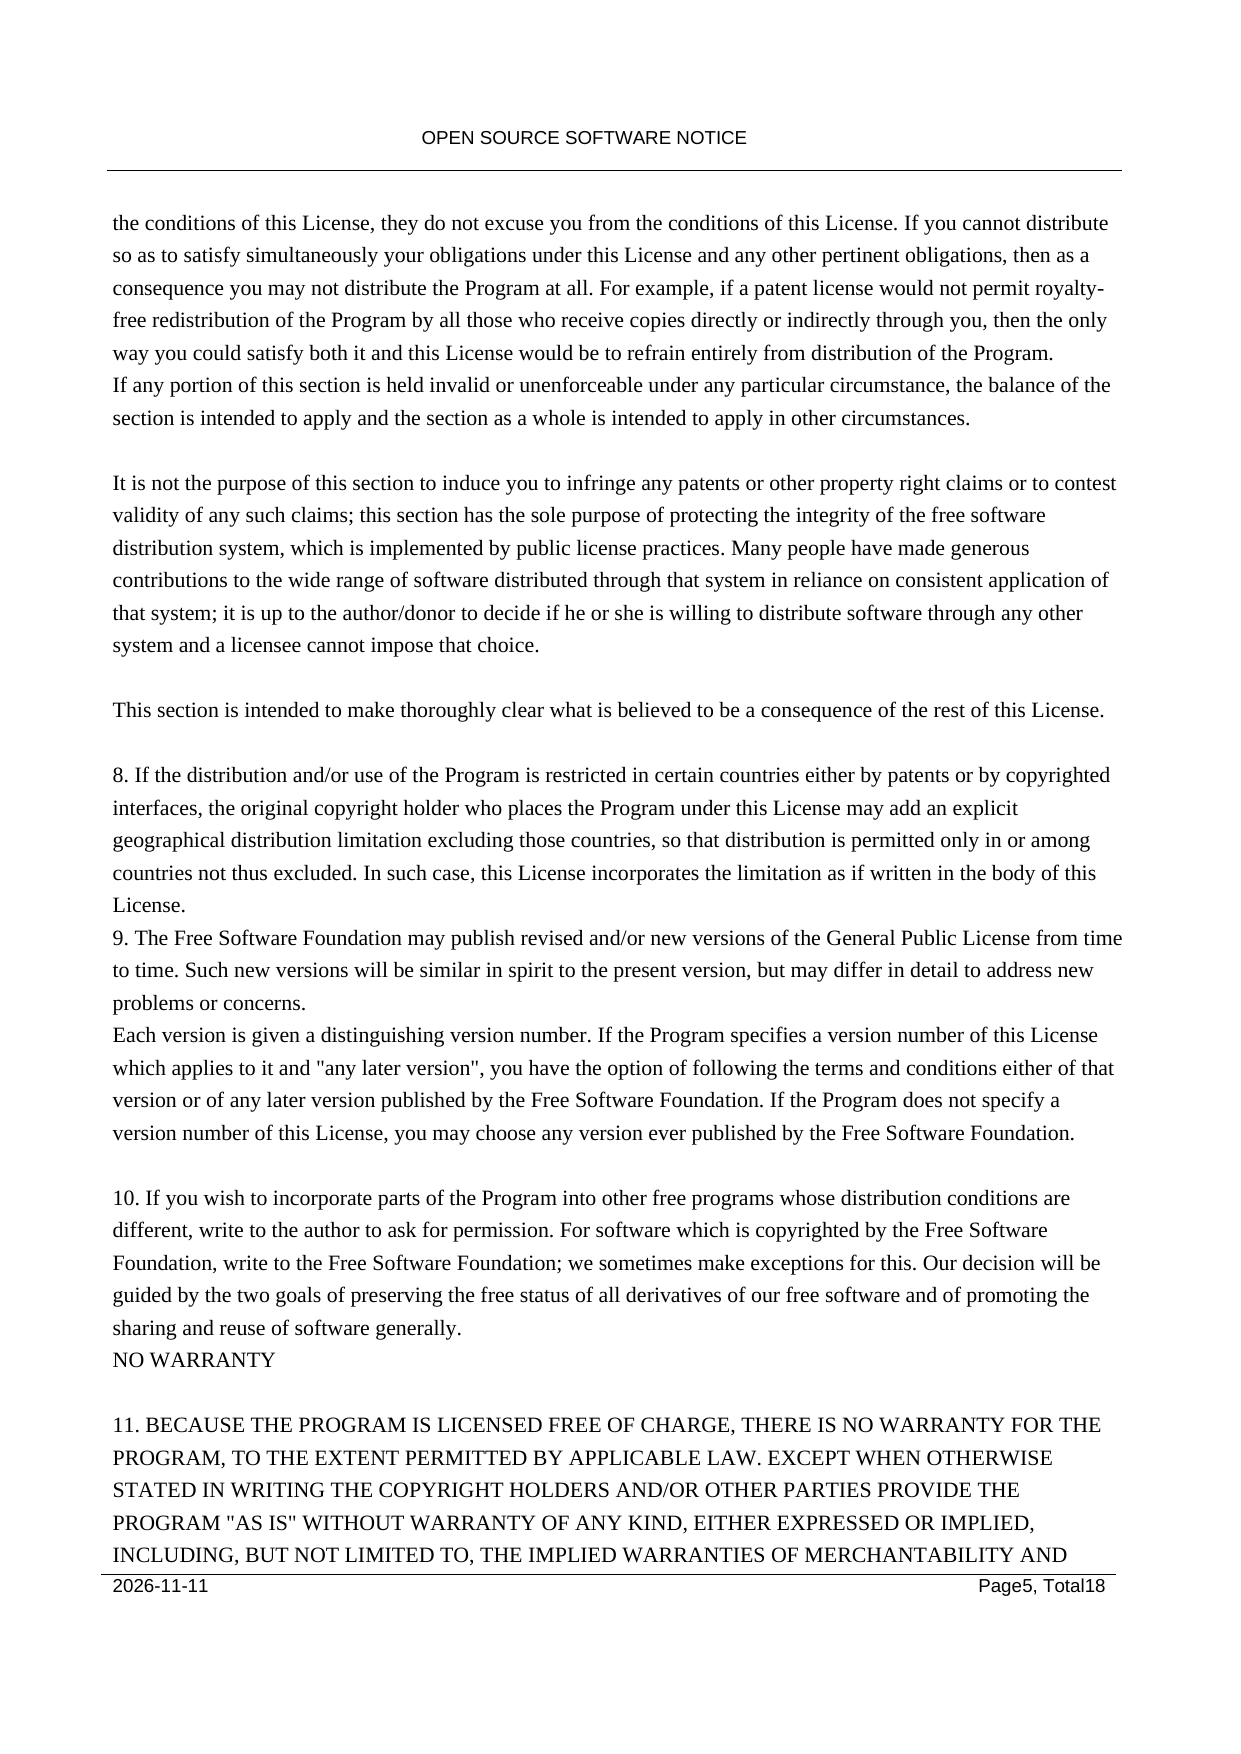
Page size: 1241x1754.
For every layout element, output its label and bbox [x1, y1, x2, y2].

text [112, 206, 1128, 1571]
